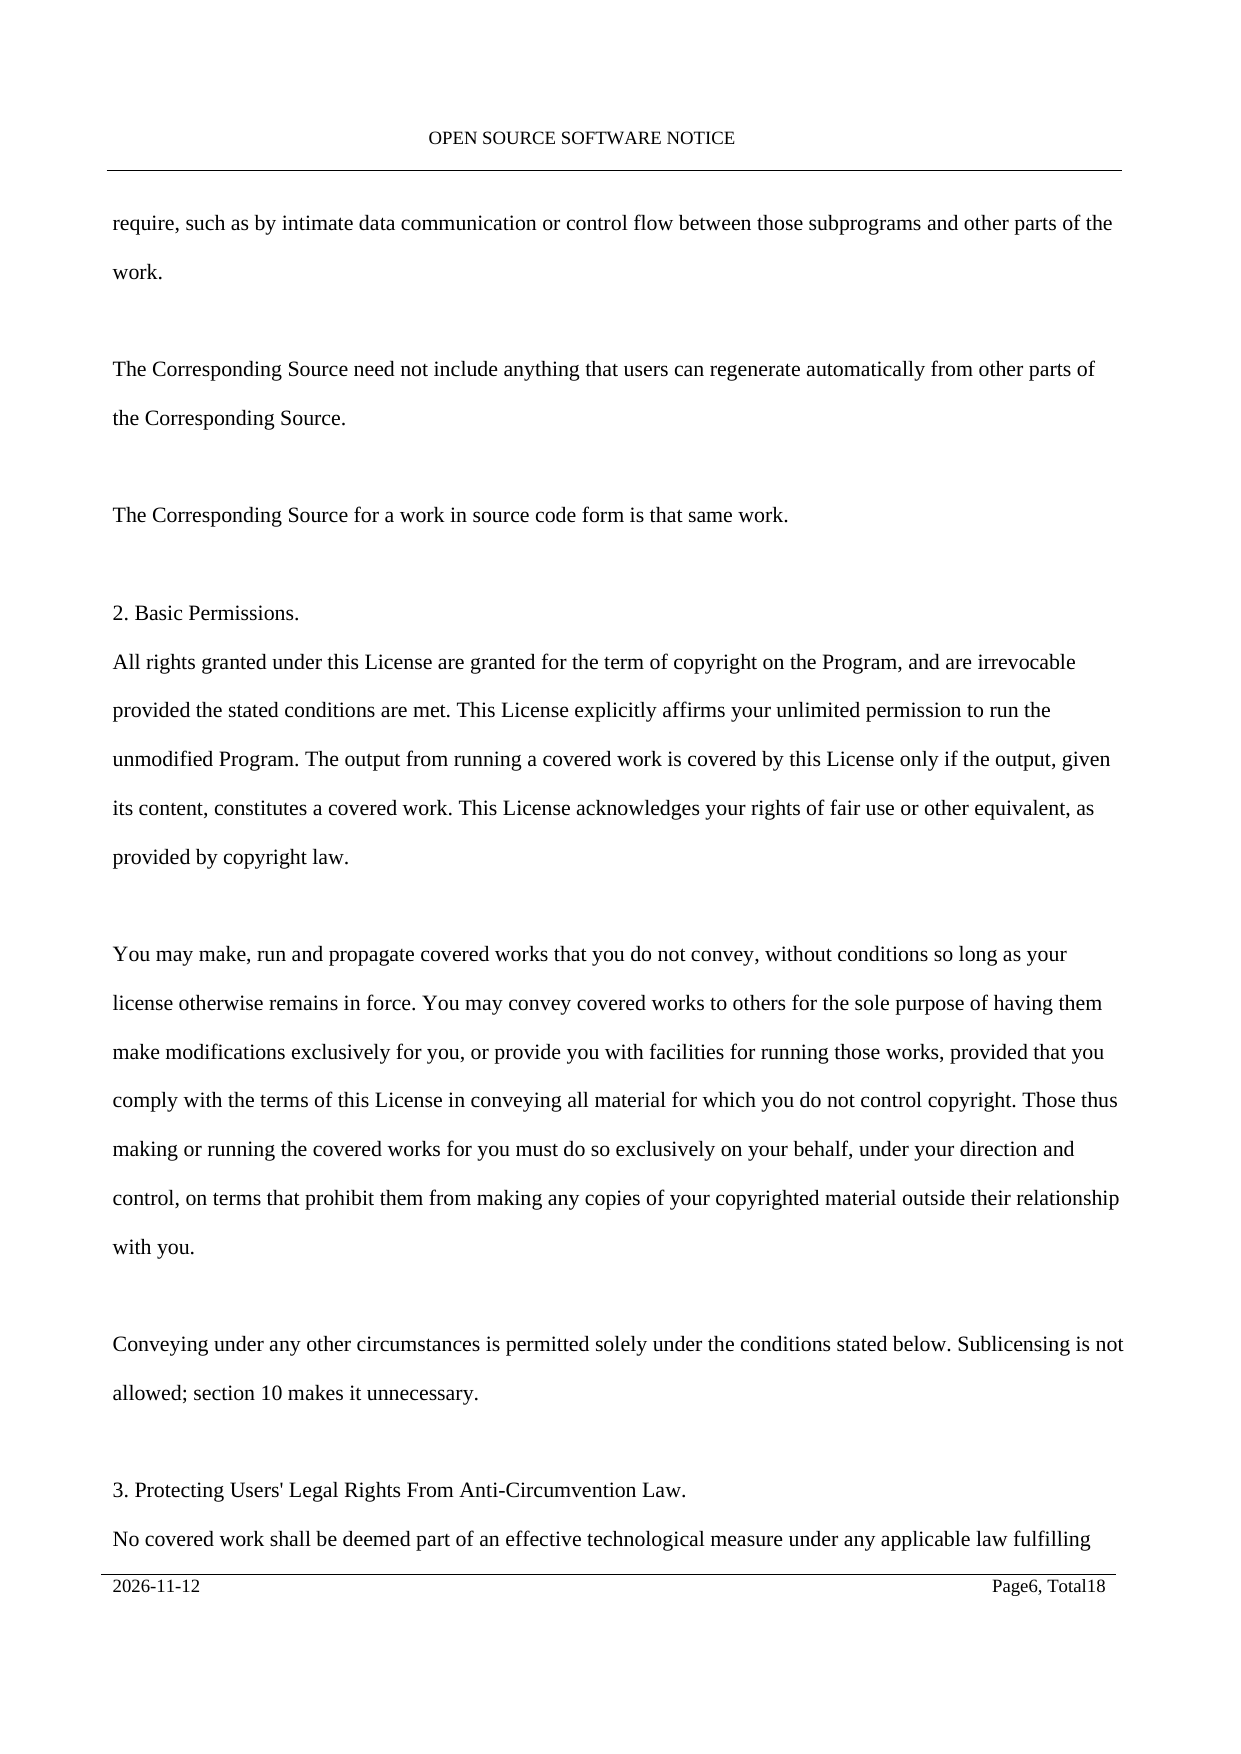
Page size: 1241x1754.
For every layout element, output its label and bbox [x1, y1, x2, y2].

text [112, 206, 1128, 1555]
